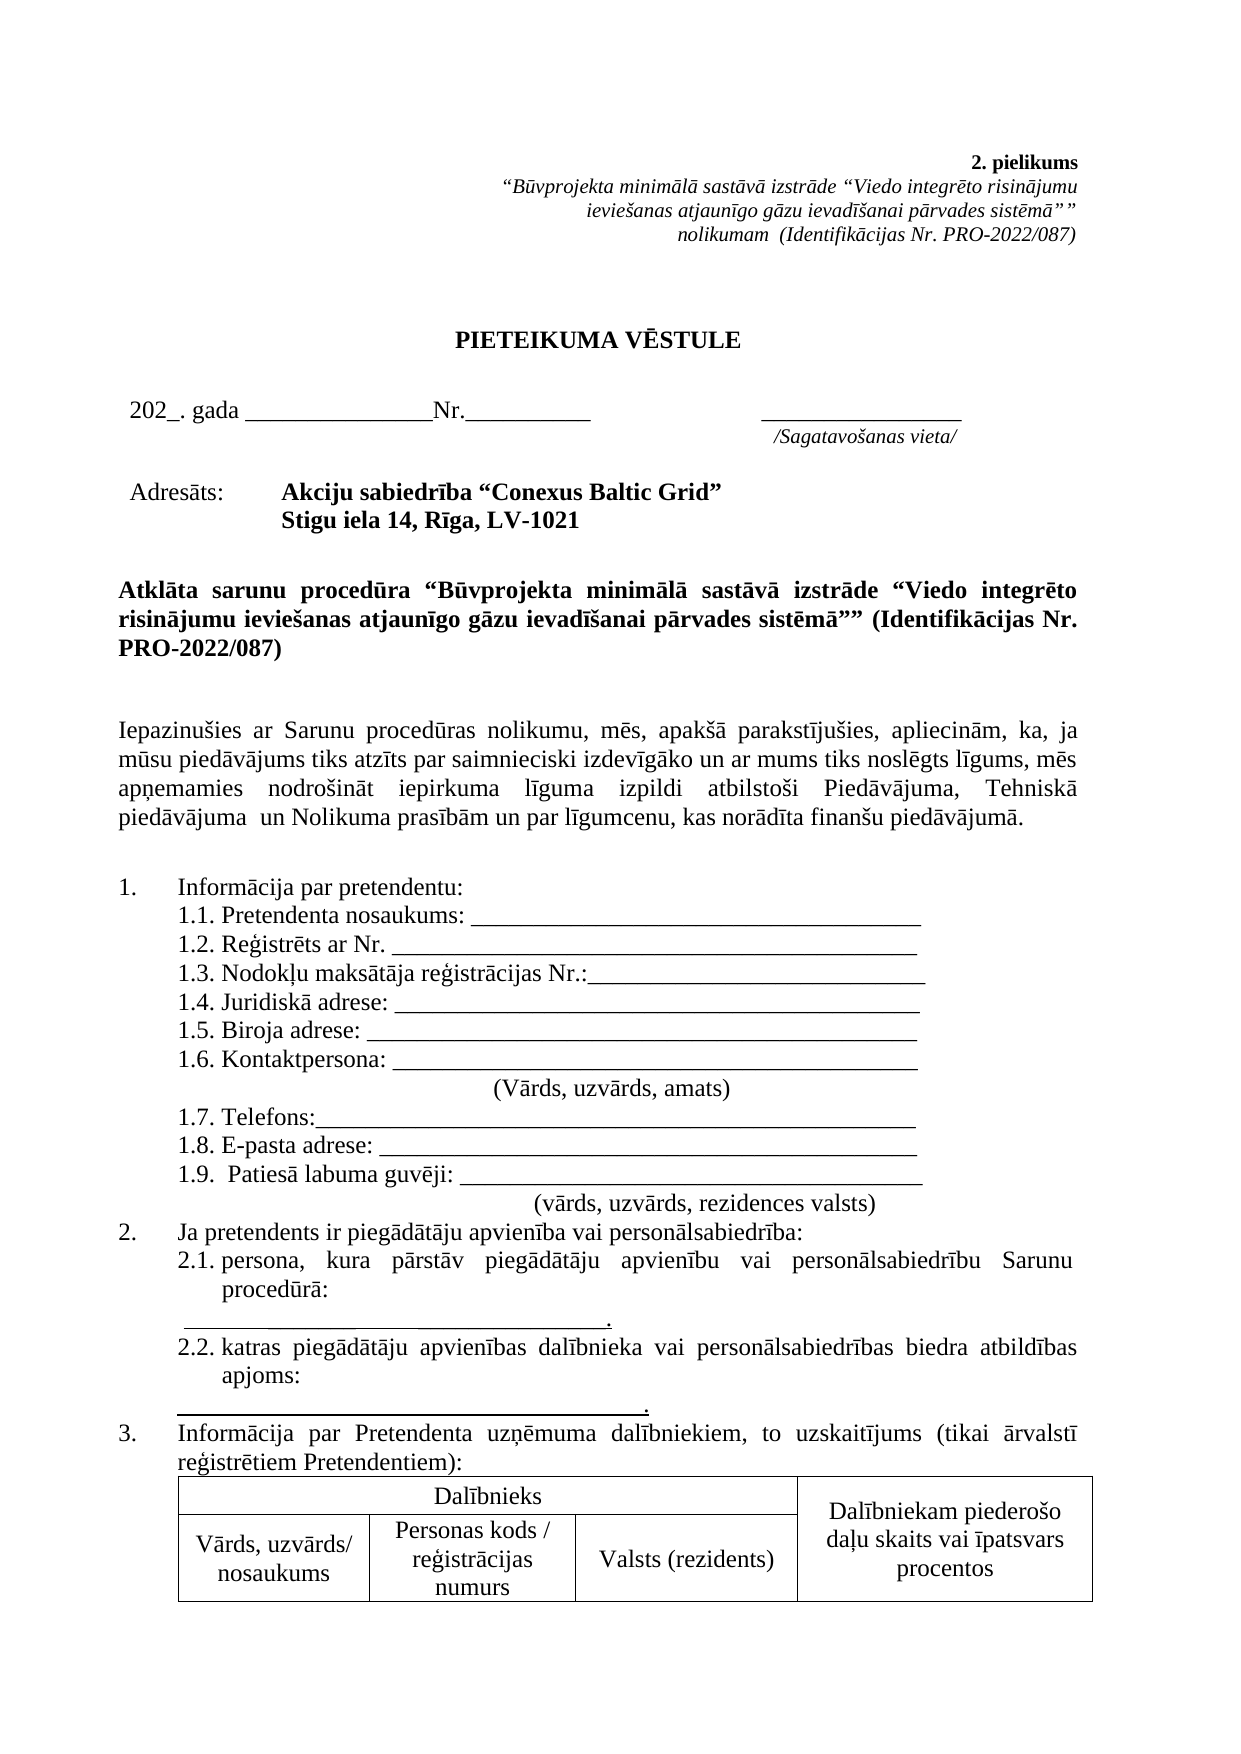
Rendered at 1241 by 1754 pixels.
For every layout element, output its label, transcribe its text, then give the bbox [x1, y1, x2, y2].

table_cell Personas kods / reģistrācijas numurs [370, 1515, 575, 1601]
text . [177, 1389, 1078, 1418]
text 2. pielikums [193, 150, 1078, 174]
list Pretendenta nosaukums: ____________________________________ [177, 901, 1078, 929]
list persona, kura pārstāv piegādātāju apvienību vai personālsabiedrību Sarunu procedūrā: [177, 1246, 1073, 1303]
text (vārds, uzvārds, rezidences valsts) [177, 1188, 1078, 1217]
text nolikumam (Identifikācijas Nr. PRO-2022/087) [118, 222, 1078, 246]
list E-pasta adrese: ___________________________________________ [177, 1131, 1078, 1159]
list Biroja adrese: ____________________________________________ [177, 1016, 1078, 1044]
list Kontaktpersona: __________________________________________ [177, 1044, 1078, 1073]
table_header ________________ /Sagatavošanas vieta/ [631, 395, 1143, 448]
text _______ _______________. [177, 1303, 1105, 1332]
table_cell Vārds, uzvārds/ nosaukums [179, 1515, 369, 1601]
table_cell Adresāts: [118, 448, 270, 534]
text ieviešanas atjaunīgo gāzu ievadīšanai pārvades sistēmā”” [118, 198, 1078, 222]
list Telefons:________________________________________________ [177, 1102, 1078, 1131]
list Ja pretendents ir piegādātāju apvienība vai personālsabiedrība: [118, 1217, 1105, 1246]
list Nodokļu maksātāja reģistrācijas Nr.:___________________________ [177, 958, 1078, 987]
text (Vārds, uzvārds, amats) [177, 1073, 1078, 1102]
list Patiesā labuma guvēji: _____________________________________ [177, 1159, 1078, 1188]
list Reģistrēts ar Nr. __________________________________________ [177, 929, 1078, 958]
list Juridiskā adrese: __________________________________________ [177, 987, 1078, 1016]
list Informācija par Pretendenta uzņēmuma dalībniekiem, to uzskaitījums (tikai ārvalstī reģistrētiem Pretendentiem): [118, 1418, 1078, 1476]
text Atklāta sarunu procedūra “Būvprojekta minimālā sastāvā izstrāde “Viedo integrēto risinājumu ieviešanas atjaunīgo gāzu ievadīšanai pārvades sistēmā”” (Identifikācijas Nr. PRO-2022/087) [118, 576, 1078, 662]
table_header Dalībniekam piederošo daļu skaits vai īpatsvars procentos [798, 1477, 1092, 1601]
table_header Dalībnieks [179, 1477, 797, 1514]
text Iepazinušies ar Sarunu procedūras nolikumu, mēs, apakšā parakstījušies, apliecinām, ka, ja mūsu piedāvājums tiks atzīts par saimnieciski izdevīgāko un ar mums tiks noslēgts līgums, mēs apņemamies nodrošināt iepirkuma līguma izpildi atbilstoši Piedāvājuma, Tehniskā piedāvājuma un Nolikuma prasībām un par līgumcenu, kas norādīta finanšu piedāvājumā. [118, 716, 1078, 831]
list katras piegādātāju apvienības dalībnieka vai personālsabiedrības biedra atbildības apjoms: [177, 1332, 1078, 1389]
table_cell Valsts (rezidents) [576, 1515, 797, 1601]
table_cell Akciju sabiedrība “Conexus Baltic Grid” Stigu iela 14, Rīga, LV-1021 [270, 448, 1143, 534]
list Informācija par pretendentu: [118, 872, 1078, 901]
subtitle PIETEIKUMA VĒSTULE [118, 325, 1078, 354]
table_header 202_. gada _______________Nr.__________ [118, 395, 631, 448]
text “Būvprojekta minimālā sastāvā izstrāde “Viedo integrēto risinājumu [118, 174, 1078, 198]
